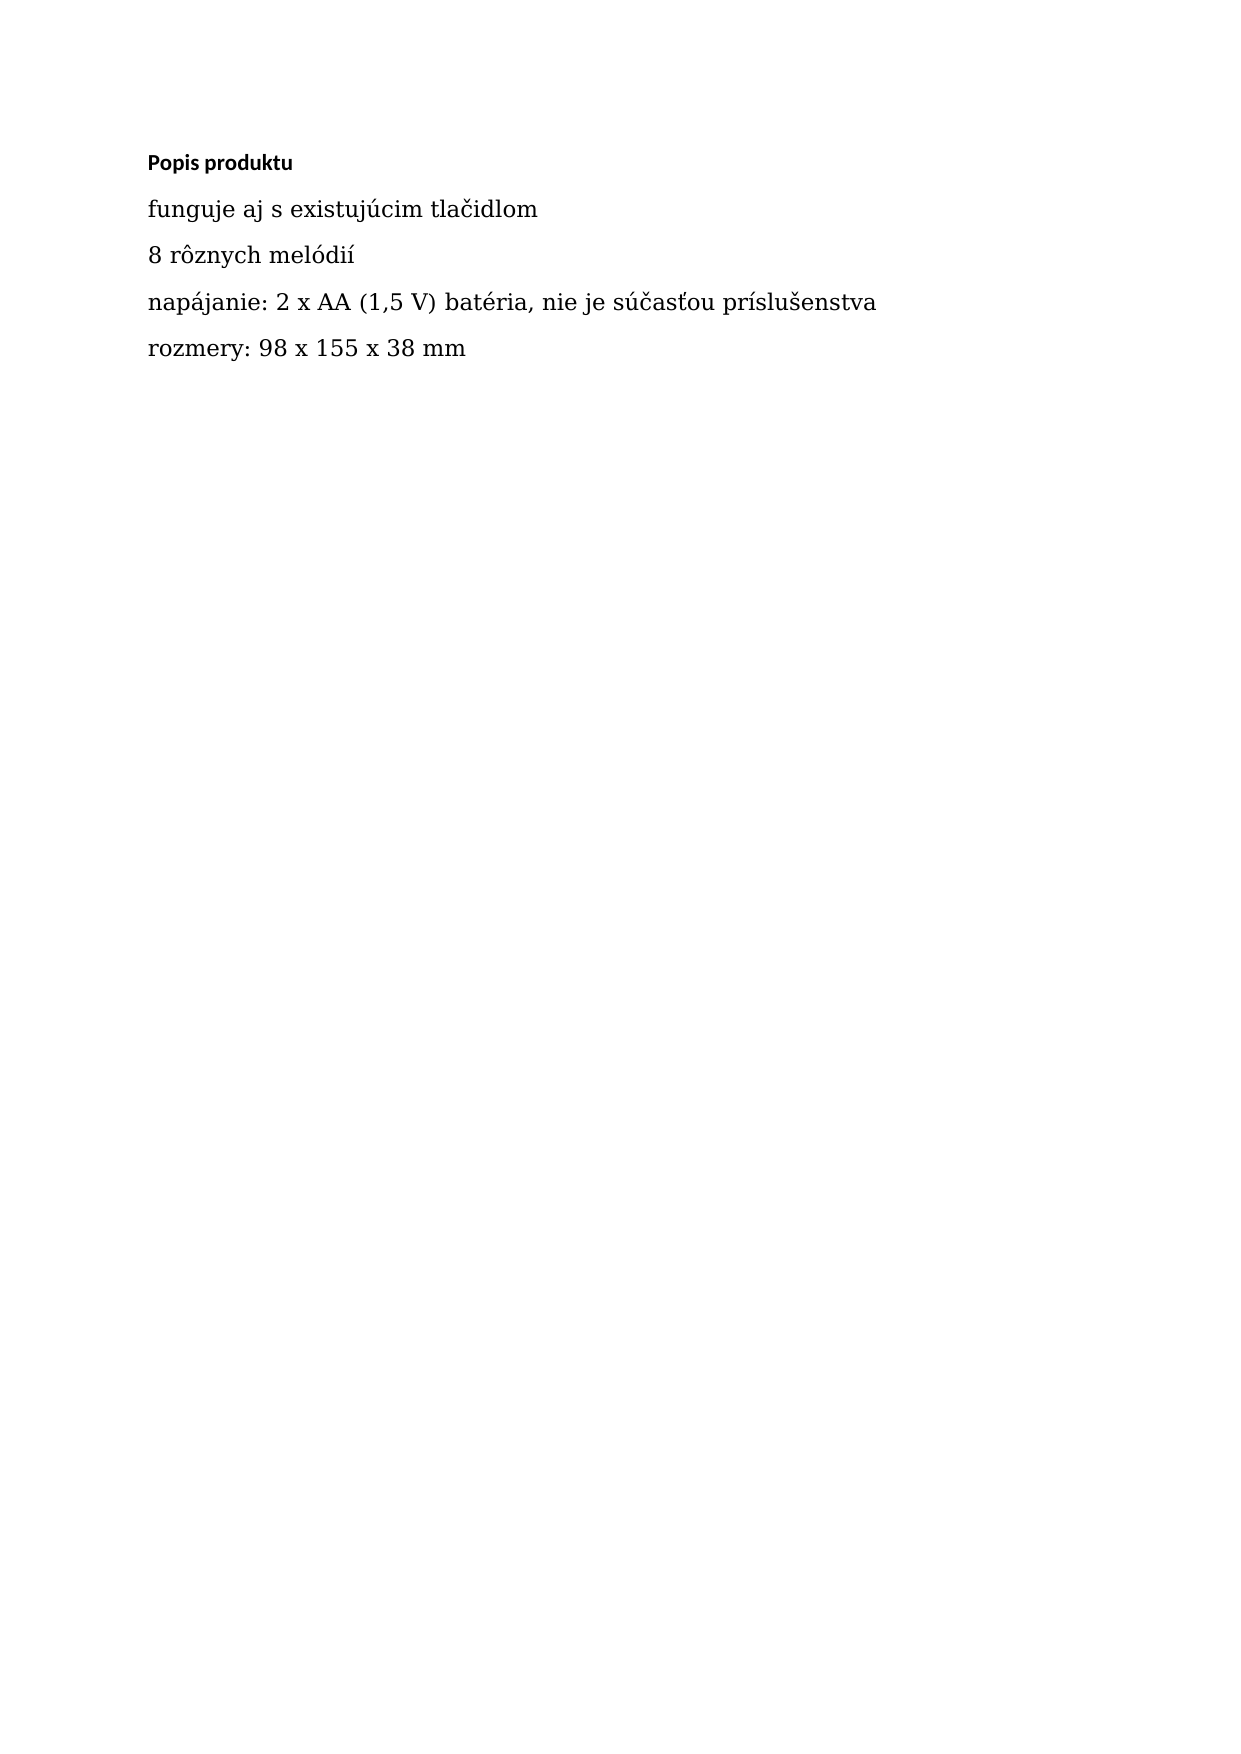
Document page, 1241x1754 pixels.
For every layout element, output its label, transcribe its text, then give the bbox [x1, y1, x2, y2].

text Popis produktu [148, 148, 1093, 176]
text rozmery: 98 x 155 x 38 mm [148, 333, 1093, 361]
text 8 rôznych melódií [148, 241, 1093, 268]
text funguje aj s existujúcim tlačidlom [148, 194, 1093, 222]
text napájanie: 2 x AA (1,5 V) batéria, nie je súčasťou príslušenstva [148, 287, 1093, 315]
